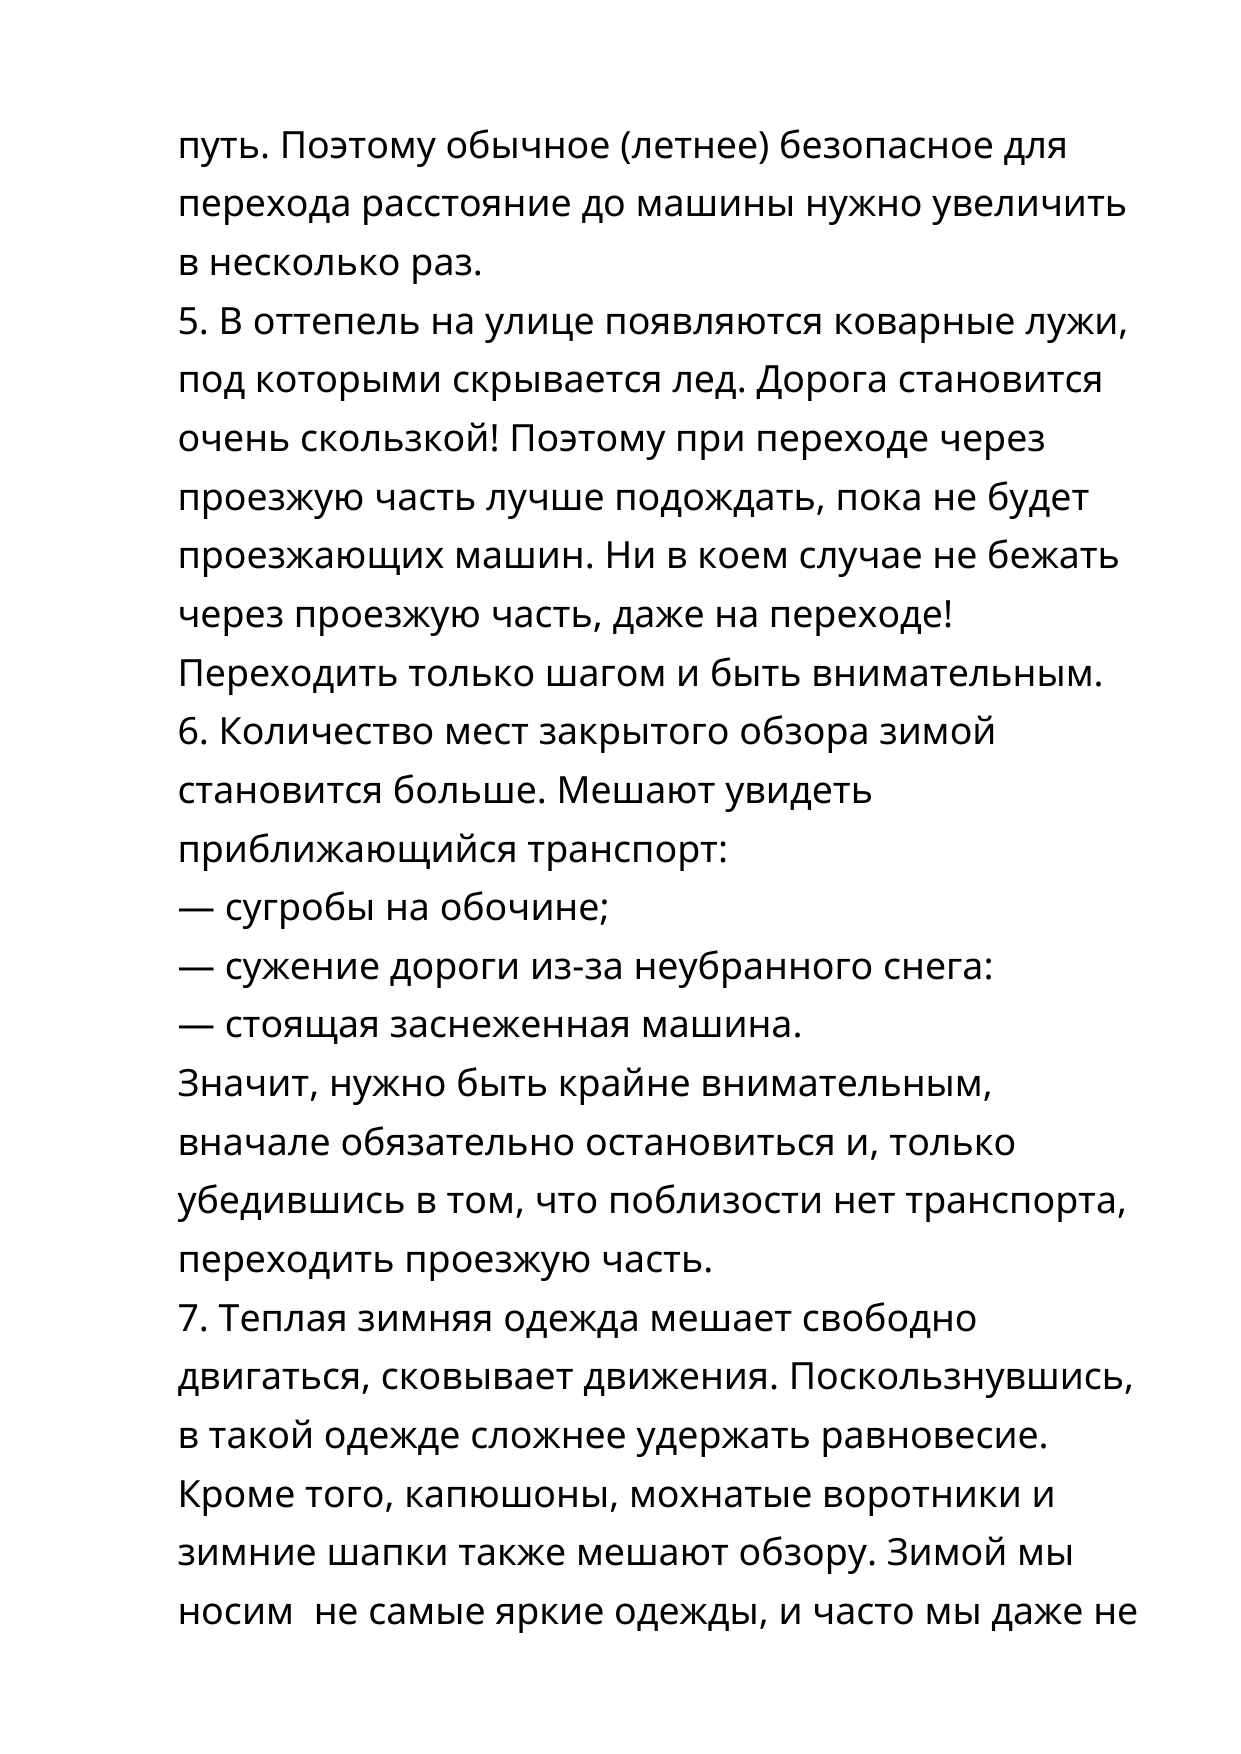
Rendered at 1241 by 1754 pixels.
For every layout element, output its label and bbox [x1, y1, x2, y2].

text [177, 1291, 1152, 1635]
text [177, 118, 1152, 1283]
